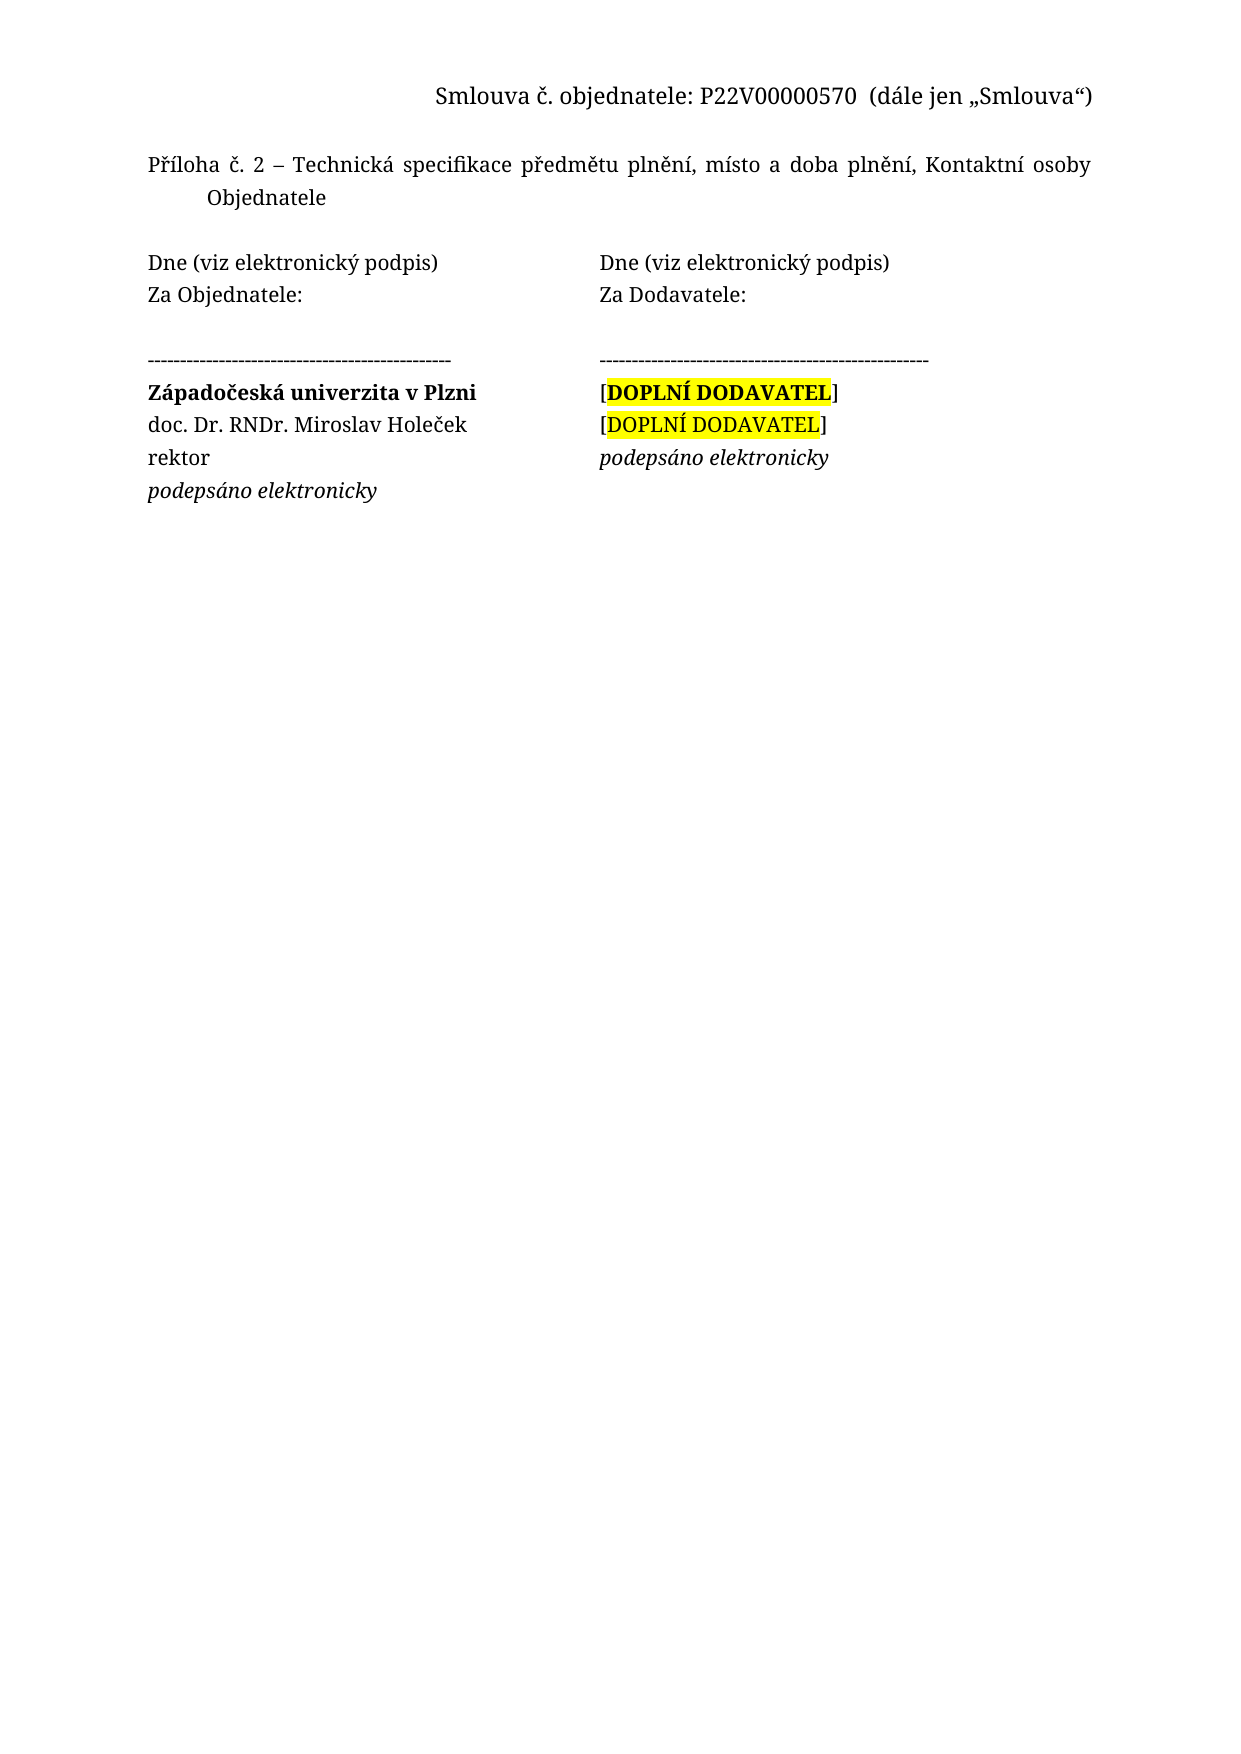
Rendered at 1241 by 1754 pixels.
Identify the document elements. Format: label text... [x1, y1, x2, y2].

text Příloha č. 2 – Technická specifikace předmětu plnění, místo a doba plnění, Kontaktní osoby Objednatele [148, 150, 1093, 211]
table_header Dne (viz elektronický podpis) Za Objednatele: ----------------------------------------------- Západočeská univerzita v Plzni doc. Dr. RNDr. Miroslav Holeček rektor podepsáno elektronicky [136, 248, 588, 508]
table_header Dne (viz elektronický podpis) Za Dodavatele: --------------------------------------------------- [DOPLNÍ DODAVATEL] [DOPLNÍ DODAVATEL] podepsáno elektronicky [588, 248, 1040, 508]
